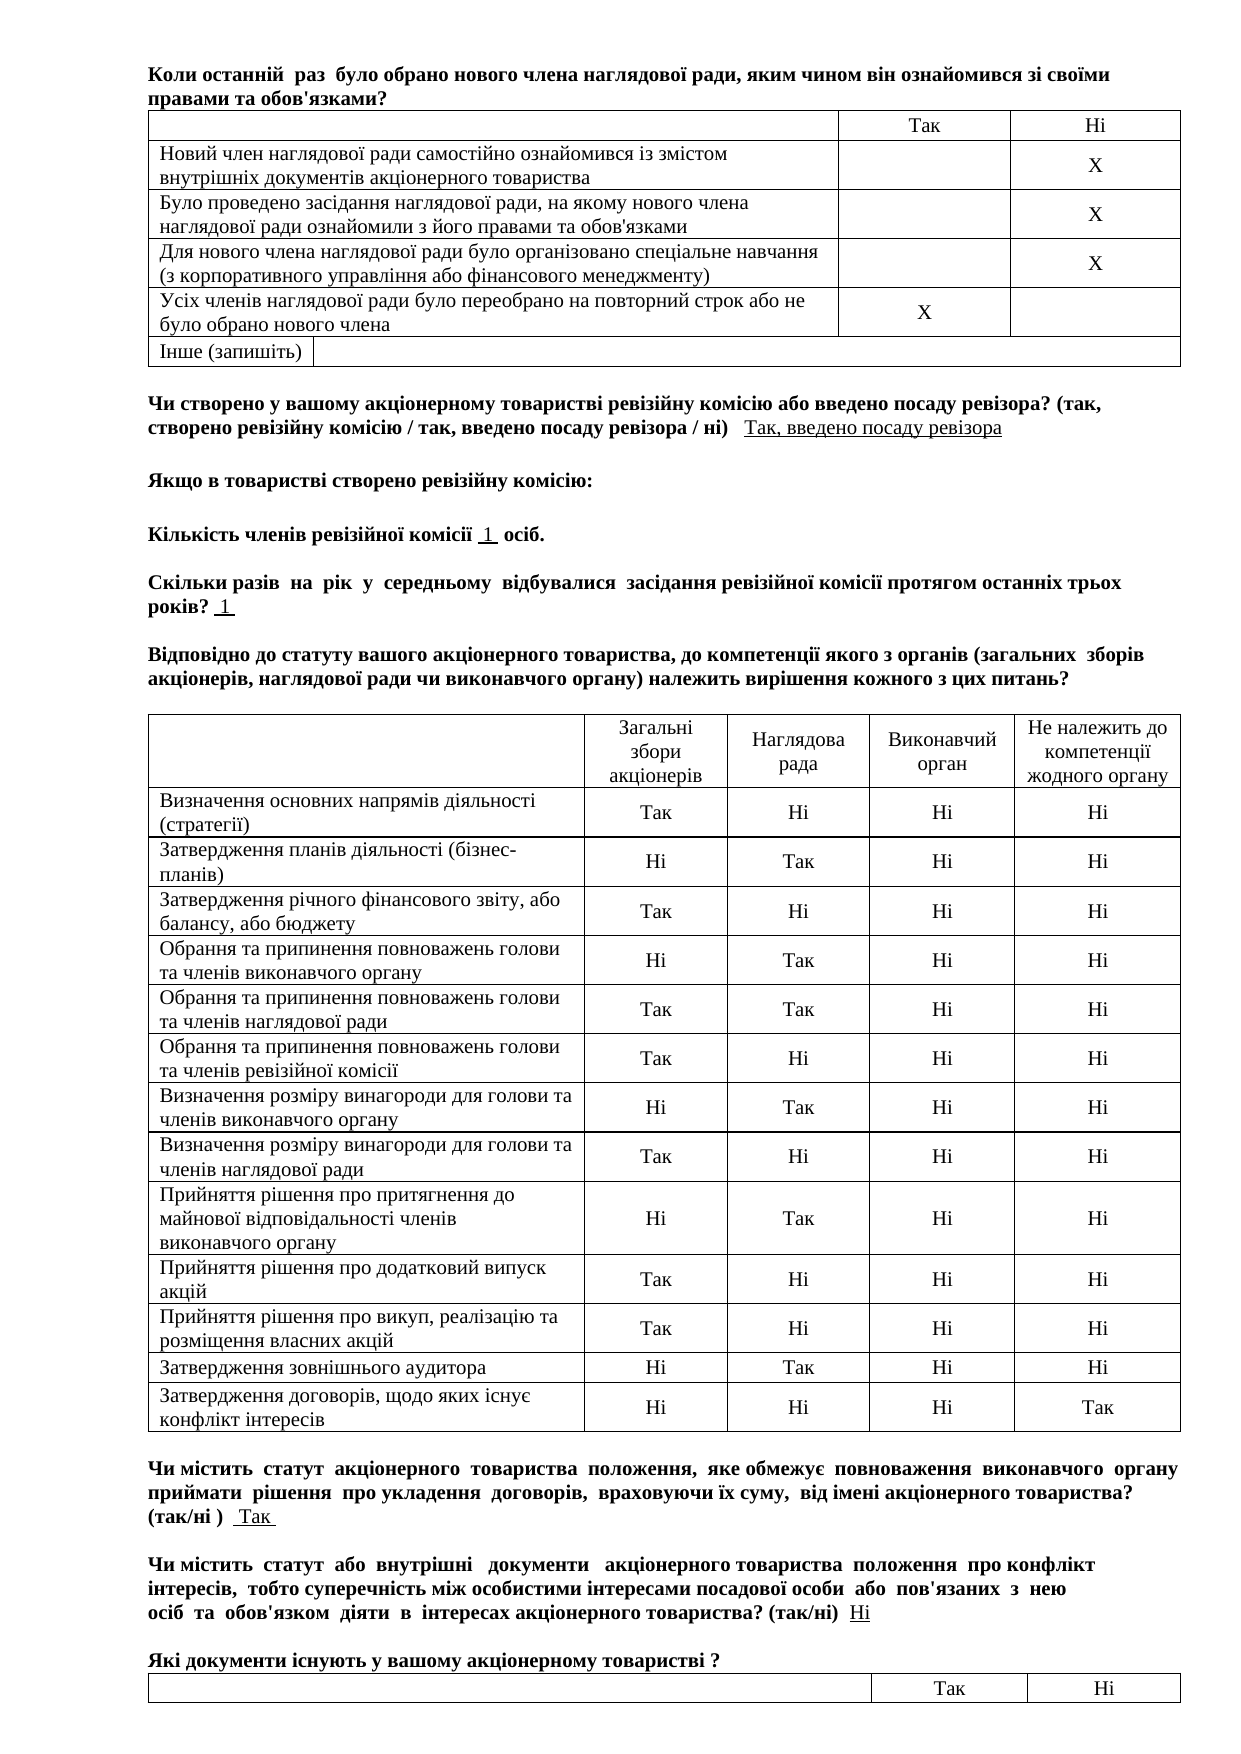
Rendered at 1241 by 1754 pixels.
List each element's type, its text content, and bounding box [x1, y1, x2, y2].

table_header Наглядова рада [728, 715, 869, 787]
table_cell Ні [870, 788, 1014, 836]
table_cell Ні [870, 1034, 1014, 1082]
table_cell Ні [728, 1133, 869, 1181]
table_cell Ні [870, 1133, 1014, 1181]
table_cell Ні [1015, 1133, 1180, 1181]
table_cell Ні [1015, 887, 1180, 935]
table_cell Ні [870, 985, 1014, 1033]
table_cell Ні [1015, 1182, 1180, 1254]
table_cell Так [585, 1034, 727, 1082]
table_cell Так [728, 1083, 869, 1131]
table_cell [839, 239, 1010, 287]
table_cell Так [728, 1353, 869, 1382]
table_cell Обрання та припинення повноважень голови та членів ревізійної комісії [149, 1034, 584, 1082]
table_cell Обрання та припинення повноважень голови та членів виконавчого органу [149, 936, 584, 984]
table_header Так [872, 1674, 1027, 1702]
table_cell X [1011, 141, 1180, 189]
table_cell Так [728, 838, 869, 886]
table_cell Так [585, 788, 727, 836]
table_header Виконавчий орган [870, 715, 1014, 787]
table_cell Так [585, 1304, 727, 1352]
text Відповідно до статуту вашого акціонерного товариства, до компетенції якого з органів (загальних зборів акціонерів, наглядової ради чи виконавчого органу) належить вирішення кожного з цих питань? [148, 642, 1181, 690]
text Коли останній раз було обрано нового члена наглядової ради, яким чином він ознайомився зі своїми правами та обов'язками? [148, 62, 1181, 110]
table_cell Усіх членів наглядової ради було переобрано на повторний строк або не було обрано нового члена [149, 288, 838, 336]
table_cell Ні [585, 1182, 727, 1254]
text Чи створено у вашому акціонерному товаристві ревізійну комісію або введено посаду ревізора? (так, створено ревізійну комісію / так, введено посаду ревізора / ні) Так, введено посаду ревізора [148, 391, 1181, 439]
table_cell Прийняття рішення про притягнення до майнової відповідальності членів виконавчого органу [149, 1182, 584, 1254]
table_header Так [839, 111, 1010, 139]
table_header Ні [1028, 1674, 1180, 1702]
table_cell Ні [870, 1304, 1014, 1352]
table_cell Так [728, 936, 869, 984]
table_cell Новий член наглядової ради самостійно ознайомився із змістом внутрішніх документів акціонерного товариства [149, 141, 838, 189]
table_cell Прийняття рішення про викуп, реалізацію та розміщення власних акцій [149, 1304, 584, 1352]
table_cell Ні [728, 1255, 869, 1303]
table_cell Обрання та припинення повноважень голови та членів наглядової ради [149, 985, 584, 1033]
table_cell Ні [870, 1383, 1014, 1431]
table_cell Так [585, 887, 727, 935]
table_cell Ні [870, 1353, 1014, 1382]
table_cell Так [585, 1133, 727, 1181]
table_cell Ні [1015, 985, 1180, 1033]
table_header [149, 111, 838, 139]
text Чи містить статут акціонерного товариства положення, яке обмежує повноваження виконавчого органу приймати рішення про укладення договорів, враховуючи їх суму, від імені акціонерного товариства? (так/ні ) Так [148, 1456, 1181, 1528]
text Скільки разів на рік у середньому відбувалися засідання ревізійної комісії протягом останніх трьох років? 1 [148, 569, 1181, 618]
table_cell [1011, 288, 1180, 336]
table_cell Ні [1015, 1353, 1180, 1382]
table_cell Ні [585, 936, 727, 984]
table_cell X [839, 288, 1010, 336]
table_header [149, 715, 584, 787]
table_cell Ні [870, 1255, 1014, 1303]
table_header Загальні збори акціонерів [585, 715, 727, 787]
table_cell Затвердження зовнішнього аудитора [149, 1353, 584, 1382]
table_cell Ні [1015, 936, 1180, 984]
table_cell Ні [870, 936, 1014, 984]
table_cell Ні [728, 1034, 869, 1082]
table_cell Ні [1015, 1255, 1180, 1303]
table_header Не належить до компетенції жодного органу [1015, 715, 1180, 787]
table_cell Ні [585, 1383, 727, 1431]
table_cell Ні [585, 838, 727, 886]
table_cell Визначення розміру винагороди для голови та членів наглядової ради [149, 1133, 584, 1181]
table_cell Так [728, 1182, 869, 1254]
table_cell Ні [585, 1353, 727, 1382]
table_cell Так [585, 985, 727, 1033]
table_cell Ні [728, 788, 869, 836]
table_cell Ні [1015, 1034, 1180, 1082]
table_cell Ні [870, 1182, 1014, 1254]
table_cell Так [585, 1255, 727, 1303]
table_cell [839, 141, 1010, 189]
table_cell Інше (запишіть) [149, 337, 313, 366]
table_cell Ні [870, 838, 1014, 886]
table_cell Так [1015, 1383, 1180, 1431]
table_header [149, 1674, 871, 1702]
table_cell X [1011, 239, 1180, 287]
text Які документи існують у вашому акціонерному товаристві ? [148, 1648, 1181, 1672]
text Чи містить статут або внутрішні документи акціонерного товариства положення про конфлікт інтересів, тобто суперечність між особистими інтересами посадової особи або пов'язаних з нею осіб та обов'язком діяти в інтересах акціонерного товариства? (так/ні) Ні [148, 1552, 1181, 1624]
table_cell X [1011, 190, 1180, 238]
table_cell Ні [1015, 788, 1180, 836]
table_cell Ні [728, 887, 869, 935]
table_header Ні [1011, 111, 1180, 139]
table_cell Так [728, 985, 869, 1033]
table_cell Ні [1015, 1083, 1180, 1131]
table_cell Ні [728, 1383, 869, 1431]
table_cell Затвердження договорів, щодо яких існує конфлікт інтересів [149, 1383, 584, 1431]
table_cell Ні [1015, 838, 1180, 886]
table_cell Визначення розміру винагороди для голови та членів виконавчого органу [149, 1083, 584, 1131]
table_cell [314, 337, 1180, 366]
text Кількість членів ревізійної комісії 1 осіб. [148, 521, 1181, 546]
table_cell Ні [870, 887, 1014, 935]
table_cell Визначення основних напрямів діяльності (стратегії) [149, 788, 584, 836]
table_cell Затвердження річного фінансового звіту, або балансу, або бюджету [149, 887, 584, 935]
table_cell [839, 190, 1010, 238]
text Якщо в товаристві створено ревізійну комісію: [148, 468, 1181, 492]
table_cell Ні [870, 1083, 1014, 1131]
table_cell Для нового члена наглядової ради було організовано спеціальне навчання (з корпоративного управління або фінансового менеджменту) [149, 239, 838, 287]
table_cell Ні [585, 1083, 727, 1131]
table_cell Було проведено засідання наглядової ради, на якому нового члена наглядової ради ознайомили з його правами та обов'язками [149, 190, 838, 238]
table_cell Затвердження планів діяльності (бізнес-планів) [149, 838, 584, 886]
table_cell Ні [1015, 1304, 1180, 1352]
table_cell Ні [728, 1304, 869, 1352]
table_cell Прийняття рішення про додатковий випуск акцій [149, 1255, 584, 1303]
